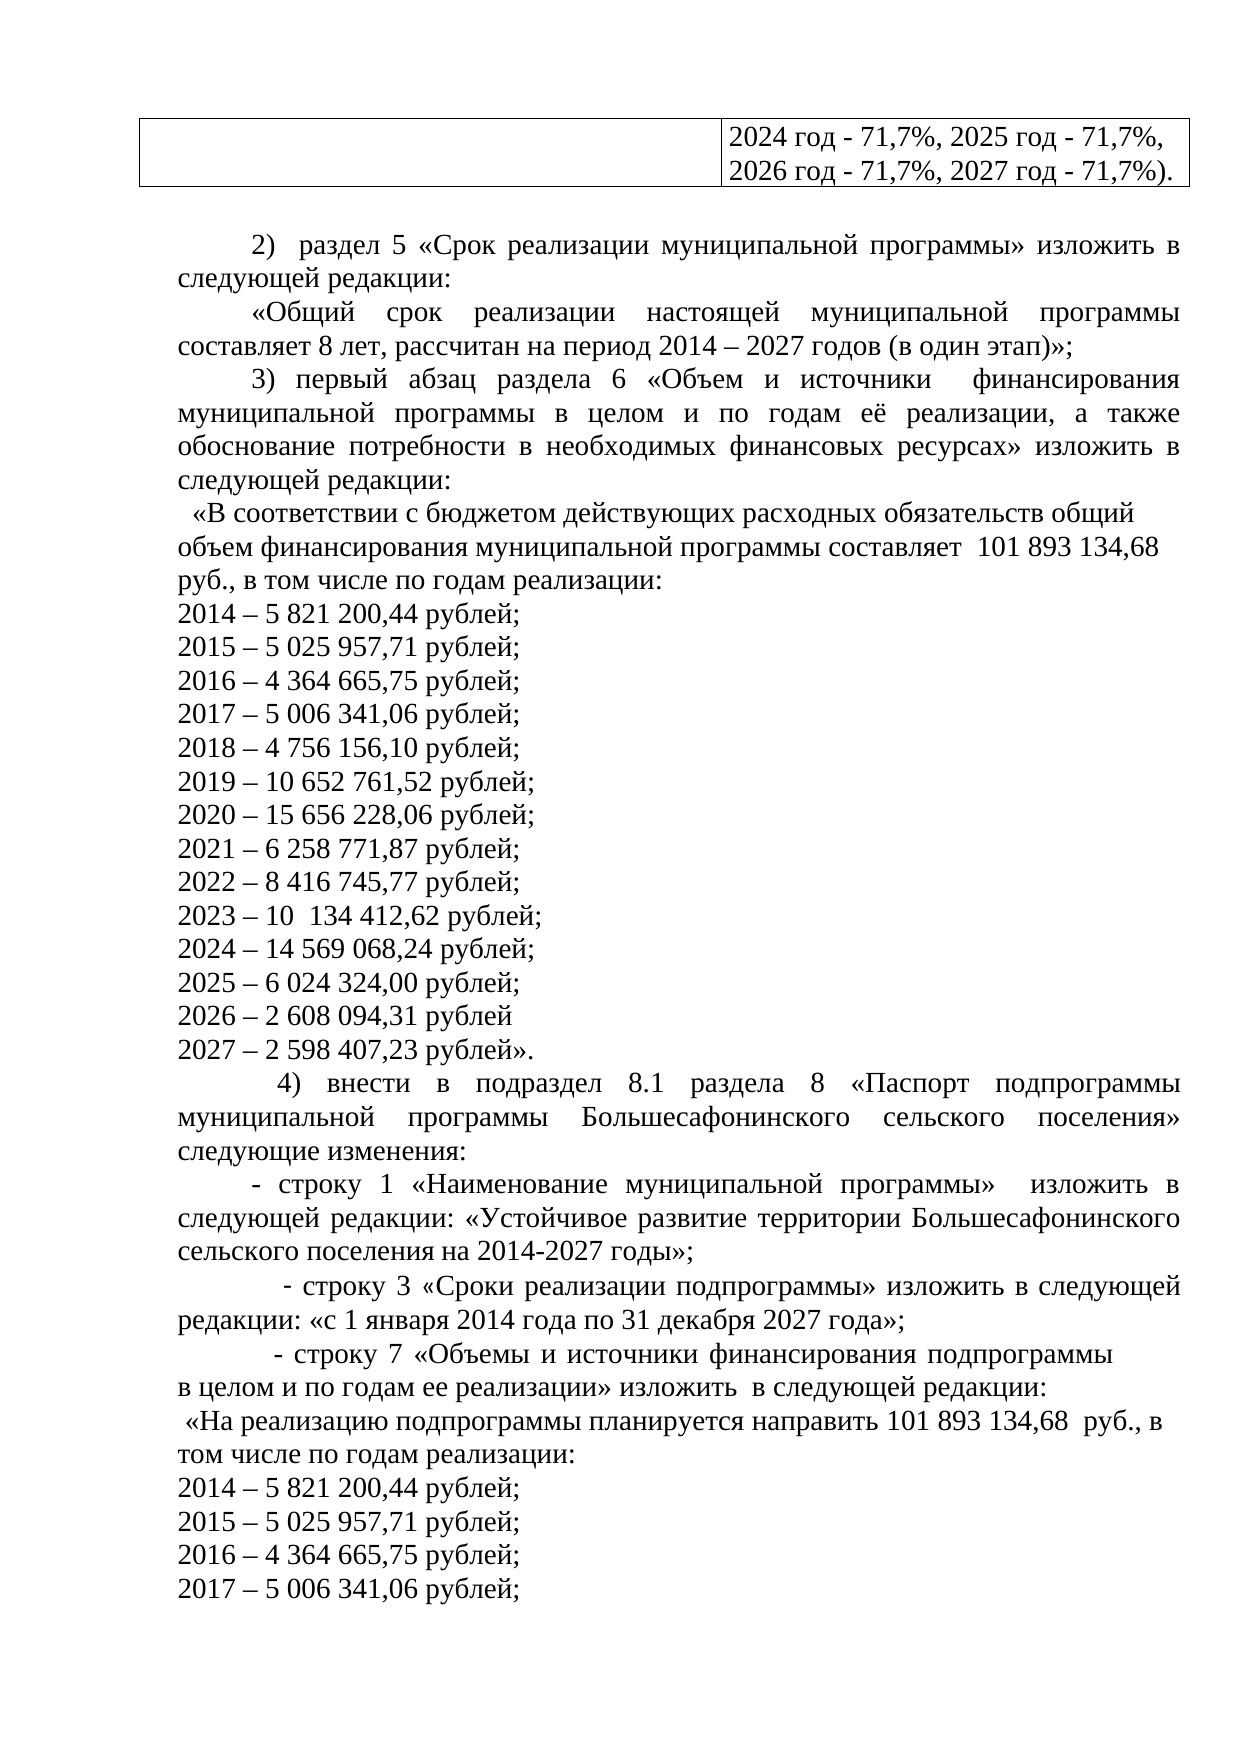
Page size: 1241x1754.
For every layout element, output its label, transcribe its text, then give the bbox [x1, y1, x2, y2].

text 2015 – 5 025 957,71 рублей; [177, 629, 1181, 663]
text 2019 – 10 652 761,52 рублей; [177, 764, 1181, 797]
text 2022 – 8 416 745,77 рублей; [177, 864, 1181, 898]
text 2015 – 5 025 957,71 рублей; [177, 1504, 1181, 1537]
text «На реализацию подпрограммы планируется направить 101 893 134,68 руб., в том числе по годам реализации: [177, 1403, 1181, 1470]
text 2016 – 4 364 665,75 рублей; [177, 663, 1181, 697]
text 2024 – 14 569 068,24 рублей; [177, 931, 1181, 965]
text 2014 – 5 821 200,44 рублей; [177, 596, 1181, 629]
text 4) внести в подраздел 8.1 раздела 8 «Паспорт подпрограммы муниципальной программы Большесафонинского сельского поселения» следующие изменения: [177, 1066, 1181, 1166]
text «В соответствии с бюджетом действующих расходных обязательств общий объем финансирования муниципальной программы составляет 101 893 134,68 руб., в том числе по годам реализации: [177, 495, 1181, 596]
text - строку 7 «Объемы и источники финансирования подпрограммы в целом и по годам ее реализации» изложить в следующей редакции: [177, 1336, 1189, 1403]
text 2) раздел 5 «Срок реализации муниципальной программы» изложить в следующей редакции: [177, 227, 1181, 294]
text 2027 – 2 598 407,23 рублей». [177, 1032, 1181, 1066]
text 2026 – 2 608 094,31 рублей [177, 998, 1181, 1032]
text 2014 – 5 821 200,44 рублей; [177, 1470, 1181, 1504]
text 2016 – 4 364 665,75 рублей; [177, 1537, 1181, 1571]
text 2018 – 4 756 156,10 рублей; [177, 730, 1181, 764]
text - строку 3 «Сроки реализации подпрограммы» изложить в следующей редакции: «с 1 января 2014 года по 31 декабря 2027 года»; [177, 1267, 1181, 1336]
text - строку 1 «Наименование муниципальной программы» изложить в следующей редакции: «Устойчивое развитие территории Большесафонинского сельского поселения на 2014-2027 годы»; [177, 1166, 1181, 1267]
text 2017 – 5 006 341,06 рублей; [177, 1571, 1181, 1604]
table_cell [140, 119, 721, 186]
text «Общий срок реализации настоящей муниципальной программы составляет 8 лет, рассчитан на период 2014 – 2027 годов (в один этап)»; [177, 294, 1181, 361]
text 2023 – 10 134 412,62 рублей; [177, 898, 1181, 931]
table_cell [722, 119, 1189, 186]
text 3) первый абзац раздела 6 «Объем и источники финансирования муниципальной программы в целом и по годам её реализации, а также обоснование потребности в необходимых финансовых ресурсах» изложить в следующей редакции: [177, 361, 1181, 495]
text 2017 – 5 006 341,06 рублей; [177, 697, 1181, 730]
text 2020 – 15 656 228,06 рублей; [177, 797, 1181, 831]
text 2025 – 6 024 324,00 рублей; [177, 965, 1181, 998]
text 2021 – 6 258 771,87 рублей; [177, 831, 1181, 864]
